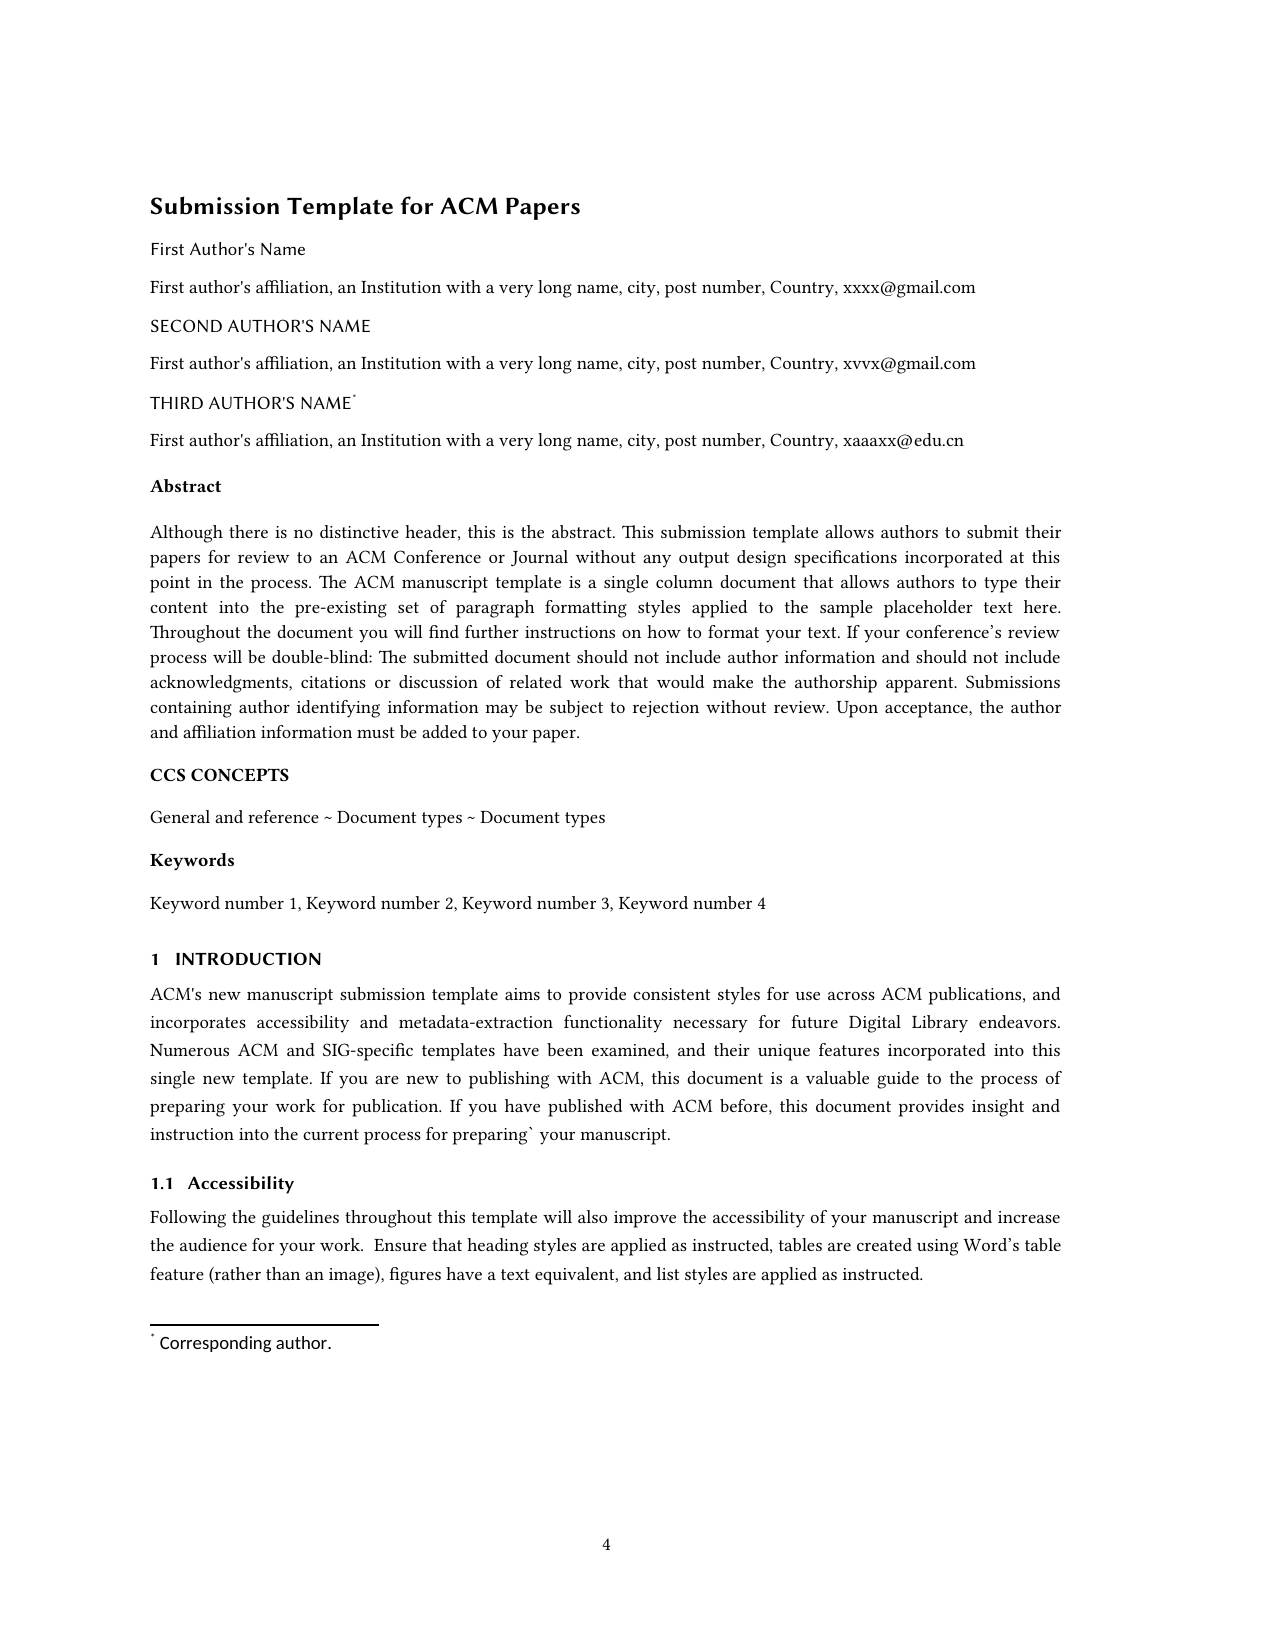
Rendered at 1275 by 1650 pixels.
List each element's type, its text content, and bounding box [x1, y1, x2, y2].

text Third Author's Name [150, 381, 1062, 414]
text First author's affiliation, an Institution with a very long name, city, post number, Country, xaaaxx@edu.cn [150, 420, 1062, 451]
text First author's affiliation, an Institution with a very long name, city, post number, Country, xvvx@gmail.com [150, 343, 1062, 374]
text First author's affiliation, an Institution with a very long name, city, post number, Country, xxxx@gmail.com [150, 267, 1062, 298]
text Abstract [150, 472, 1062, 497]
text Although there is no distinctive header, this is the abstract. This submission template allows authors to submit their papers for review to an ACM Conference or Journal without any output design specifications incorporated at this point in the process. The ACM manuscript template is a single column document that allows authors to type their content into the pre-existing set of paragraph formatting styles applied to the sample placeholder text here. Throughout the document you will find further instructions on how to format your text. If your conference’s review process will be double-blind: The submitted document should not include author information and should not include acknowledgments, citations or discussion of related work that would make the authorship apparent. Submissions containing author identifying information may be subject to rejection without review. Upon acceptance, the author and affiliation information must be added to your paper. [150, 518, 1062, 743]
text Second Author's Name [150, 304, 1062, 337]
title Submission Template for ACM Papers [150, 183, 1062, 221]
text ACM's new manuscript submission template aims to provide consistent styles for use across ACM publications, and incorporates accessibility and metadata-extraction functionality necessary for future Digital Library endeavors. Numerous ACM and SIG-specific templates have been examined, and their unique features incorporated into this single new template. If you are new to publishing with ACM, this document is a valuable guide to the process of preparing your work for publication. If you have published with ACM before, this document provides insight and instruction into the current process for preparing` your manuscript. [150, 977, 1062, 1145]
text Keyword number 1, Keyword number 2, Keyword number 3, Keyword number 4 [150, 886, 1062, 914]
text First Author's Name [150, 227, 1062, 260]
text Following the guidelines throughout this template will also improve the accessibility of your manuscript and increase the audience for your work. Ensure that heading styles are applied as instructed, tables are created using Word’s table feature (rather than an image), figures have a text equivalent, and list styles are applied as instructed. [150, 1200, 1062, 1284]
text Introduction [150, 947, 1062, 970]
text CCS CONCEPTS [150, 757, 1062, 786]
text Keywords [150, 843, 1062, 871]
text Accessibility [150, 1170, 1062, 1194]
text General and reference ~ Document types ~ Document types [150, 800, 1062, 828]
